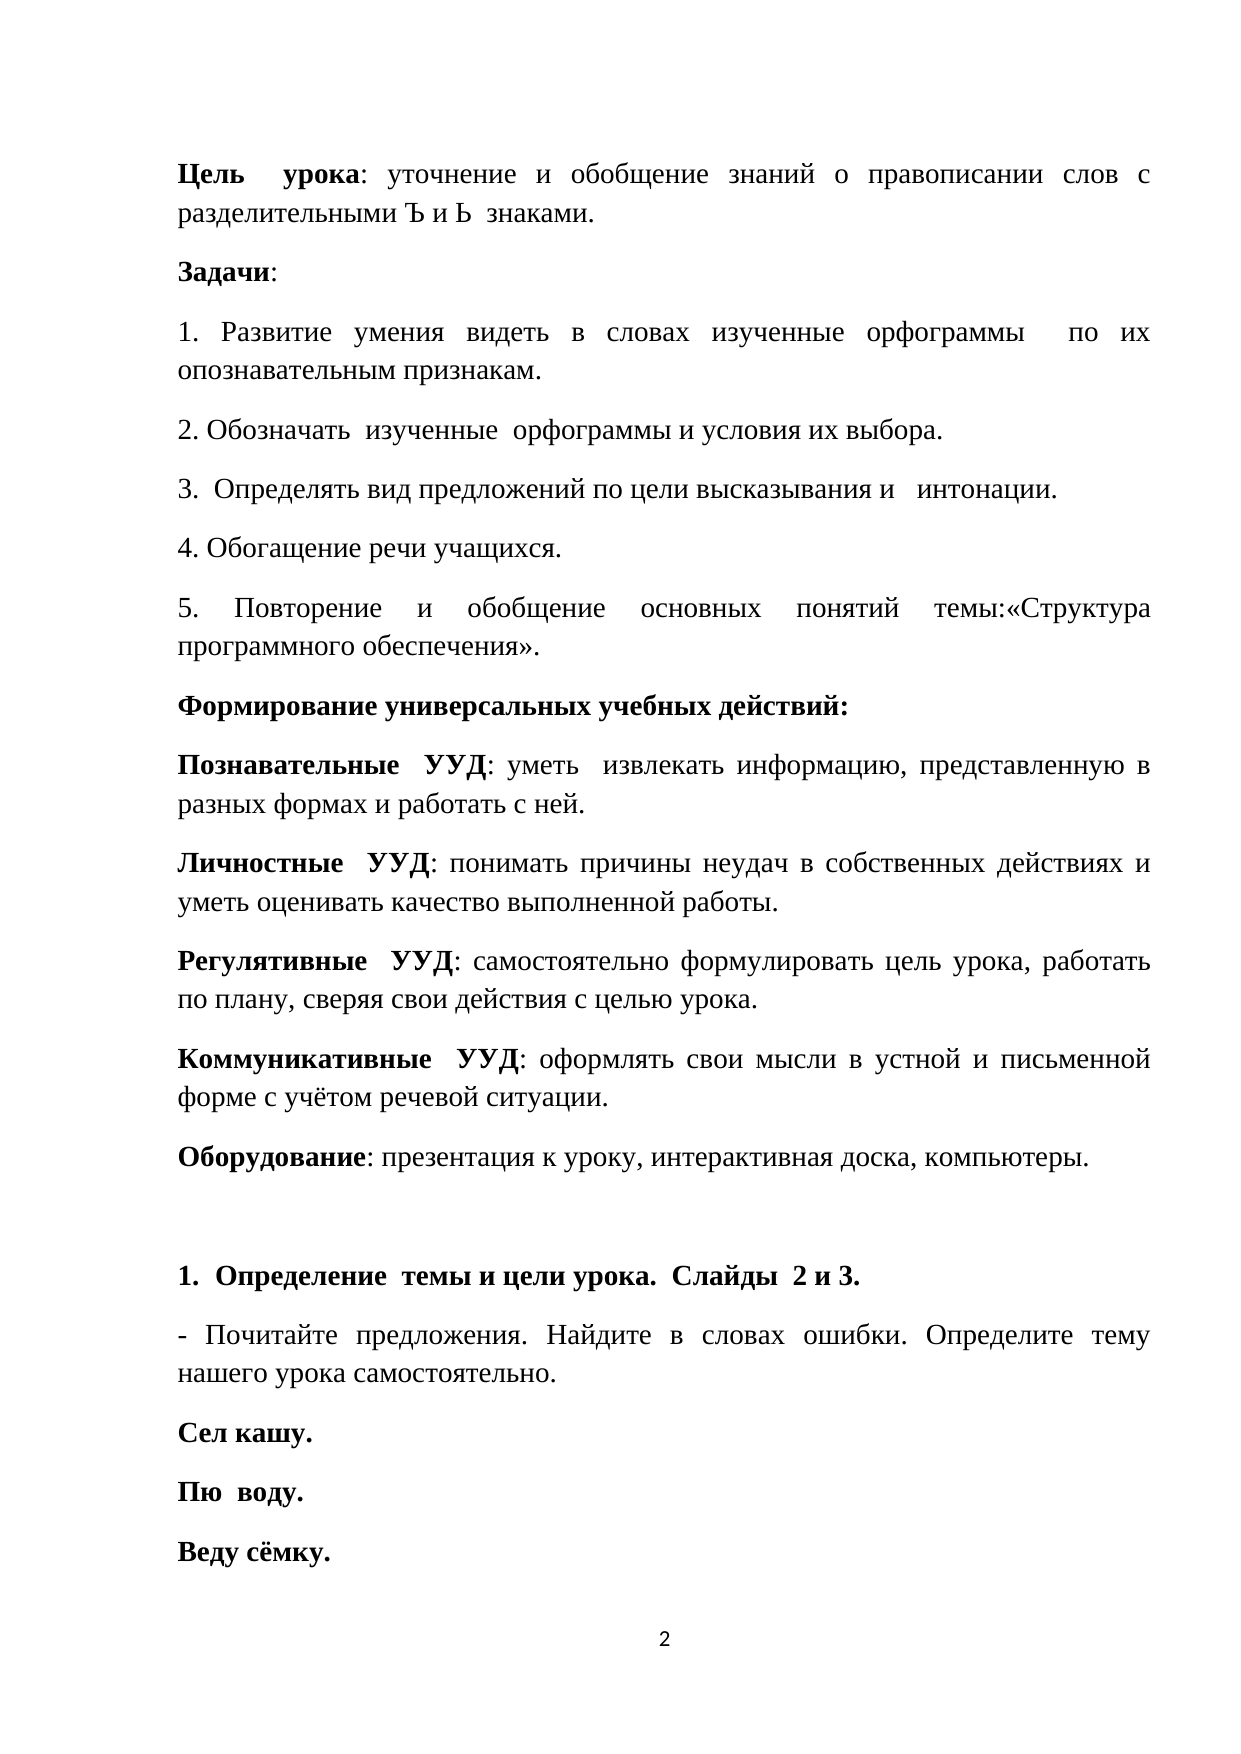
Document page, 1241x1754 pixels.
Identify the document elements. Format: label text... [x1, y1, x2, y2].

text 1. Развитие умения видеть в словах изученные орфограммы по их опознавательным признакам. [177, 314, 1152, 386]
text Задачи: [177, 254, 1152, 288]
text 2. Обозначать изученные орфограммы и условия их выбора. [177, 412, 1152, 445]
list Определение темы и цели урока. Слайды 2 и 3. [177, 1258, 1152, 1291]
text Цель урока: уточнение и обобщение знаний о правописании слов с разделительными Ъ и Ь знаками. [177, 118, 1152, 229]
text Веду сёмку. [177, 1534, 1152, 1567]
text Регулятивные УУД: самостоятельно формулировать цель урока, работать по плану, сверяя свои действия с целью урока. [177, 943, 1152, 1015]
text Коммуникативные УУД: оформлять свои мысли в устной и письменной форме с учётом речевой ситуации. [177, 1041, 1152, 1113]
text Пю воду. [177, 1474, 1152, 1508]
text Сел кашу. [177, 1415, 1152, 1448]
text 3. Определять вид предложений по цели высказывания и интонации. [177, 471, 1152, 505]
text Формирование универсальных учебных действий: [177, 688, 1152, 721]
text - Почитайте предложения. Найдите в словах ошибки. Определите тему нашего урока самостоятельно. [177, 1317, 1152, 1389]
text Личностные УУД: понимать причины неудач в собственных действиях и уметь оценивать качество выполненной работы. [177, 845, 1152, 917]
text 4. Обогащение речи учащихся. [177, 531, 1152, 564]
text Оборудование: презентация к уроку, интерактивная доска, компьютеры. [177, 1139, 1152, 1172]
text 5. Повторение и обобщение основных понятий темы:«Структура программного обеспечения». [177, 590, 1152, 662]
text Познавательные УУД: уметь извлекать информацию, представленную в разных формах и работать с ней. [177, 747, 1152, 819]
